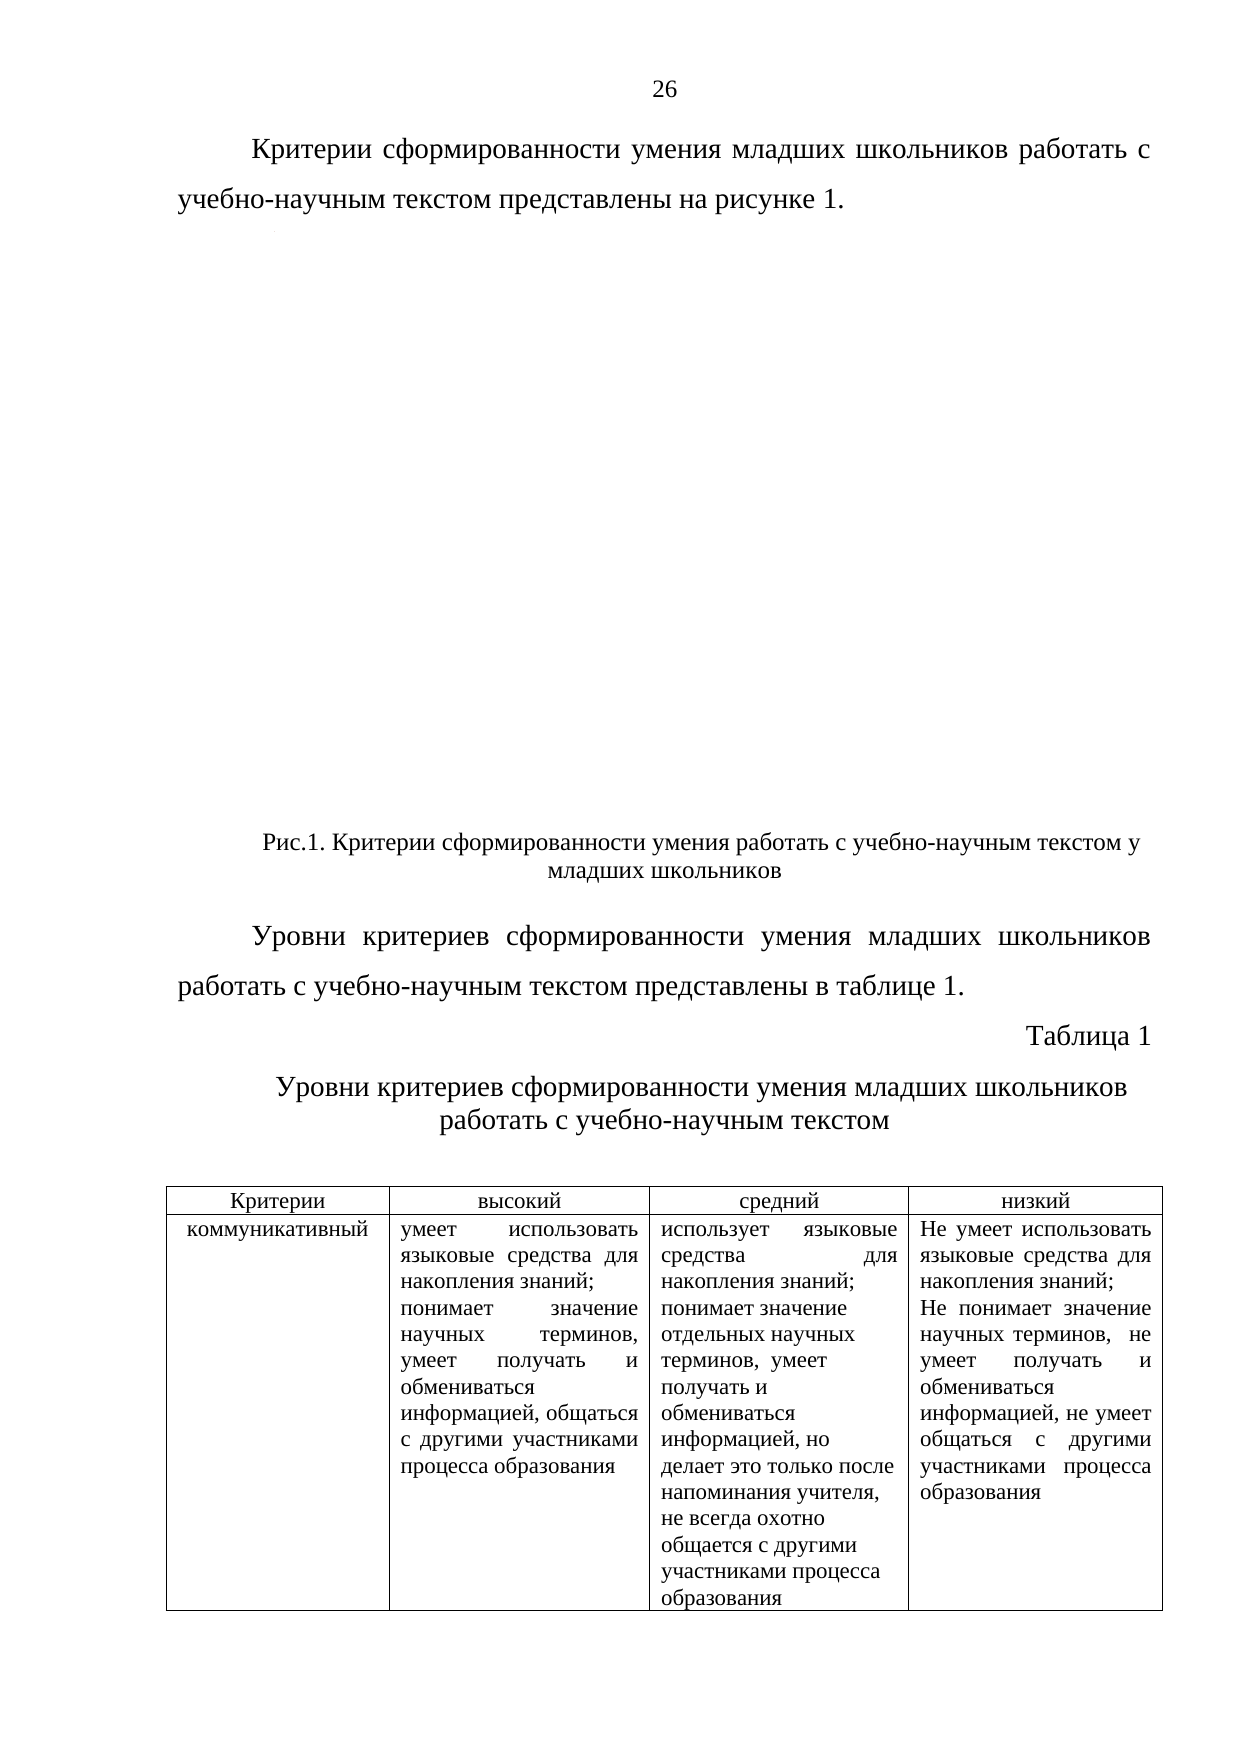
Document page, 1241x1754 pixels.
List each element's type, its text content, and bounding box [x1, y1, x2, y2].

table_header средний [650, 1187, 908, 1213]
table_cell использует языковые средства для накопления знаний; понимает значение отдельных научных терминов, умеет получать и обмениваться информацией, но делает это только после напоминания учителя, не всегда охотно общается с другими участниками процесса образования [650, 1215, 908, 1610]
table_cell Не умеет использовать языковые средства для накопления знаний; Не понимает значение научных терминов, не умеет получать и обмениваться информацией, не умеет общаться с другими участниками процесса образования [909, 1215, 1162, 1610]
table_header высокий [390, 1187, 649, 1213]
text Таблица 1 [177, 1018, 1152, 1052]
table_header низкий [909, 1187, 1162, 1213]
text Рис.1. Критерии сформированности умения работать с учебно-научным текстом у младших школьников [177, 827, 1152, 884]
text Уровни критериев сформированности умения младших школьников работать с учебно-научным текстом [177, 1069, 1152, 1136]
text Уровни критериев сформированности умения младших школьников работать с учебно-научным текстом представлены в таблице 1. [177, 918, 1152, 1002]
table_header Критерии [167, 1187, 389, 1213]
text Критерии сформированности умения младших школьников работать с учебно-научным текстом представлены на рисунке 1. [177, 131, 1152, 215]
table_cell умеет использовать языковые средства для накопления знаний; понимает значение научных терминов, умеет получать и обмениваться информацией, общаться с другими участниками процесса образования [390, 1215, 649, 1610]
table_cell коммуникативный [167, 1215, 389, 1610]
